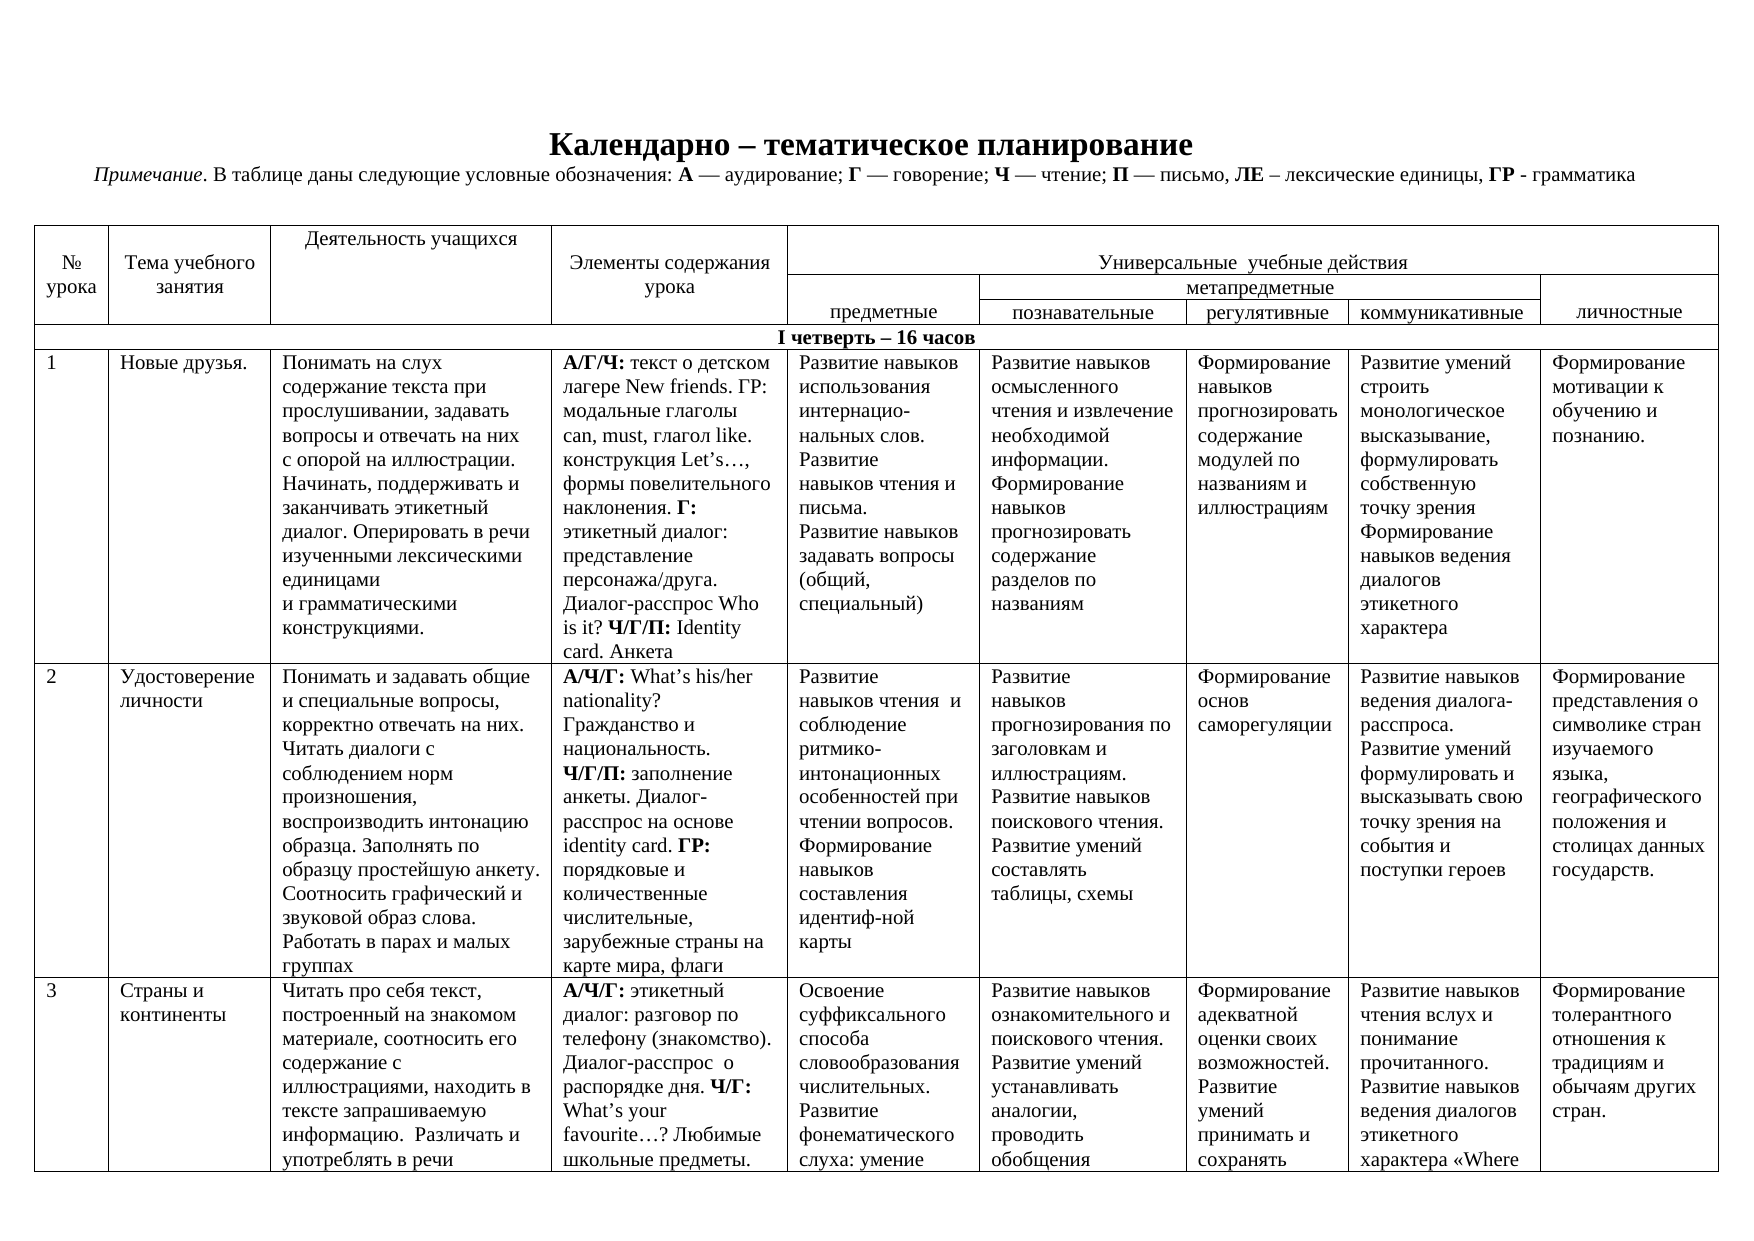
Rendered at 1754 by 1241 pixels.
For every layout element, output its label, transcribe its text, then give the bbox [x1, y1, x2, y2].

table_cell 3 [35, 978, 108, 1171]
table_header Деятельность учащихся [271, 226, 551, 324]
table_cell 1 [35, 350, 108, 663]
table_cell личностные [1541, 275, 1718, 324]
table_cell А/Ч/Г: What’s his/her nationality? Гражданство и национальность. Ч/Г/П: заполнение анкеты. Диалог-расспрос на основе identity card. ГР: порядковые и количественные числительные, зарубежные страны на карте мира, флаги [552, 664, 787, 977]
table_cell коммуникативные [1349, 300, 1540, 324]
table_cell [1349, 978, 1540, 1171]
table_cell Формирование основ саморегуляции [1187, 664, 1348, 977]
table_cell Развитие умений строить монологическое высказывание, формулировать собственную точку зрения Формирование навыков ведения диалогов этикетного характера [1349, 350, 1540, 663]
table_header Универсальные учебные действия [788, 226, 1718, 274]
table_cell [552, 978, 787, 1171]
table_cell Формирование мотивации к обучению и познанию. [1541, 350, 1718, 663]
table_cell 2 [35, 664, 108, 977]
text Примечание. В таблице даны следующие условные обозначения: А — аудирование; Г — говорение; Ч — чтение; П — письмо, ЛЕ – лексические единицы, ГР - грамматика [94, 162, 1706, 186]
table_cell Развитие навыков осмысленного чтения и извлечение необходимой информации. Формирование навыков прогнозировать содержание разделов по названиям [980, 350, 1186, 663]
table_cell Развитие навыков использования интернацио-нальных слов. Развитие навыков чтения и письма. Развитие навыков задавать вопросы (общий, специальный) [788, 350, 979, 663]
table_cell Новые друзья. [109, 350, 270, 663]
table_cell I четверть – 16 часов [35, 325, 1718, 349]
table_cell Понимать на слух содержание текста при прослушивании, задавать вопросы и отвечать на них с опорой на иллюстрации. Начинать, поддерживать и заканчивать этикетный диалог. Оперировать в речи изученными лексическими единицами и грамматическими конструкциями. [271, 350, 551, 663]
table_cell предметные [788, 275, 979, 324]
table_cell Развитие навыков ведения диалога-расспроса. Развитие умений формулировать и высказывать свою точку зрения на события и поступки героев [1349, 664, 1540, 977]
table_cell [1187, 978, 1348, 1171]
table_cell Формирование представления о символике стран изучаемого языка, географического положения и столицах данных государств. [1541, 664, 1718, 977]
table_header Тема учебного занятия [109, 226, 270, 324]
table_header № урока [35, 226, 108, 324]
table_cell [271, 978, 551, 1171]
table_cell Формирование навыков прогнозировать содержание модулей по названиям и иллюстрациям [1187, 350, 1348, 663]
table_cell Развитие навыков прогнозирования по заголовкам и иллюстрациям. Развитие навыков поискового чтения. Развитие умений составлять таблицы, схемы [980, 664, 1186, 977]
table_cell Развитие навыков чтения и соблюдение ритмико-интонационных особенностей при чтении вопросов. Формирование навыков составления идентиф-ной карты [788, 664, 979, 977]
table_cell познавательные [980, 300, 1186, 324]
table_cell регулятивные [1187, 300, 1348, 324]
table_cell Удостоверение личности [109, 664, 270, 977]
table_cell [980, 978, 1186, 1171]
table_cell метапредметные [980, 275, 1540, 299]
table_header Элементы содержания урока [552, 226, 787, 324]
table_cell Понимать и задавать общие и специальные вопросы, корректно отвечать на них. Читать диалоги с соблюдением норм произношения, воспроизводить интонацию образца. Заполнять по образцу простейшую анкету. Соотносить графический и звуковой образ слова. Работать в парах и малых группах [271, 664, 551, 977]
table_cell Страны и континенты [109, 978, 270, 1171]
text Календарно – тематическое планирование [94, 124, 1706, 162]
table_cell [1541, 978, 1718, 1171]
table_cell А/Г/Ч: текст о детском лагере New friends. ГР: модальные глаголы can, must, глагол like. конструкция Let’s…, формы повелительного наклонения. Г: этикетный диалог: представление персонажа/друга. Диалог-расспрос Who is it? Ч/Г/П: Identity card. Анкета [552, 350, 787, 663]
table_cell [788, 978, 979, 1171]
